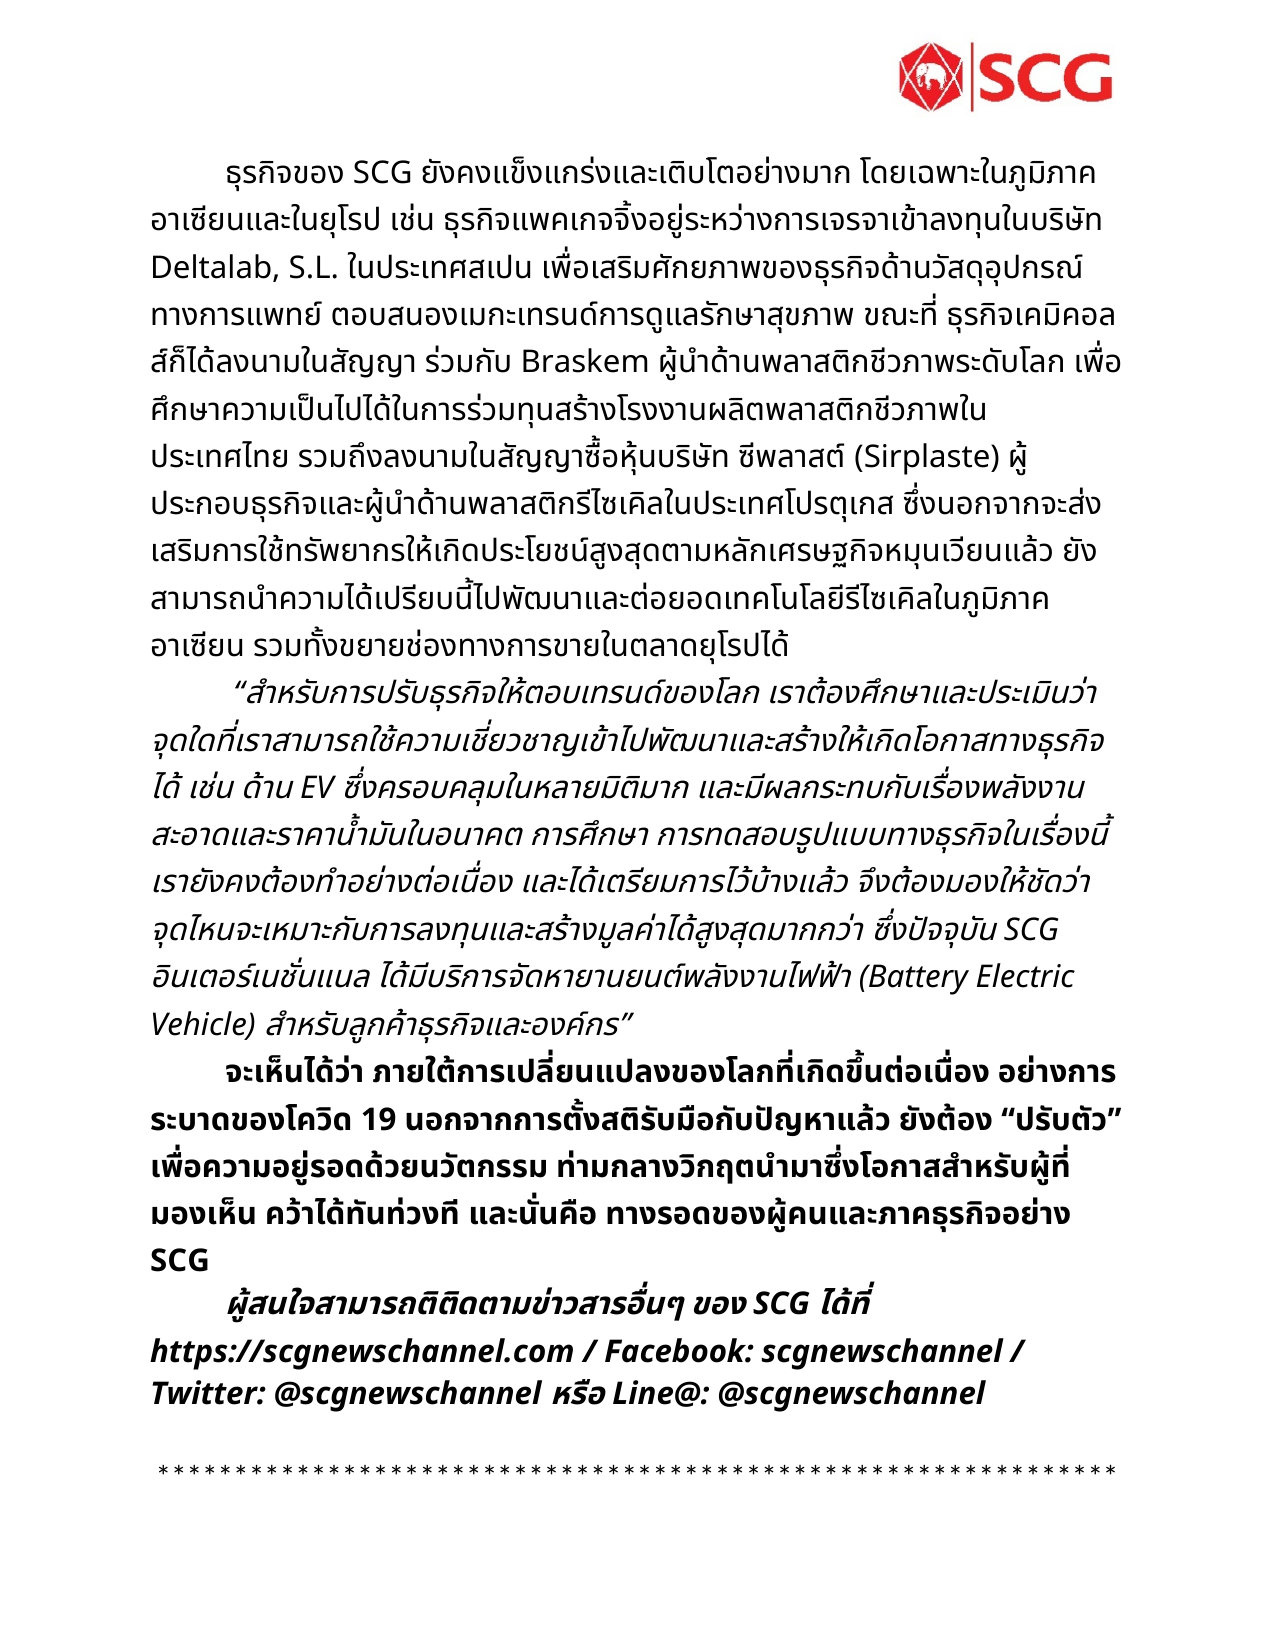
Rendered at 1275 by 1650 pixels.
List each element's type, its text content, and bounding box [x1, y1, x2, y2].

text “สำหรับการปรับธุรกิจให้ตอบเทรนด์ของโลก เราต้องศึกษาและประเมินว่า จุดใดที่เราสามารถใช้ความเชี่ยวชาญเข้าไปพัฒนาและสร้างให้เกิดโอกาสทางธุรกิจได้ เช่น ด้าน EV ซึ่งครอบคลุมในหลายมิติมาก และมีผลกระทบกับเรื่องพลังงานสะอาดและราคาน้ำมันในอนาคต การศึกษา การทดสอบรูปแบบทางธุรกิจในเรื่องนี้เรายังคงต้องทำอย่างต่อเนื่อง และได้เตรียมการไว้บ้างแล้ว จึงต้องมองให้ชัดว่าจุดไหนจะเหมาะกับการลงทุนและสร้างมูลค่าได้สูงสุดมากกว่า ซึ่งปัจจุบัน SCG อินเตอร์เนชั่นแนล ได้มีบริการจัดหายานยนต์พลังงานไฟฟ้า (Battery Electric Vehicle) สำหรับลูกค้าธุรกิจและองค์กร” [150, 670, 1125, 1049]
picture [890, 29, 1125, 122]
text จะเห็นได้ว่า ภายใต้การเปลี่ยนแปลงของโลกที่เกิดขึ้นต่อเนื่อง อย่างการระบาดของโควิด 19 นอกจากการตั้งสติรับมือกับปัญหาแล้ว ยังต้อง “ปรับตัว” เพื่อความอยู่รอดด้วยนวัตกรรม ท่ามกลางวิกฤตนำมาซึ่งโอกาสสำหรับผู้ที่มองเห็น คว้าได้ทันท่วงที และนั่นคือ ทางรอดของผู้คนและภาคธุรกิจอย่าง SCG [150, 1049, 1125, 1281]
text ธุรกิจของ SCG ยังคงแข็งแกร่งและเติบโตอย่างมาก โดยเฉพาะในภูมิภาคอาเซียนและในยุโรป เช่น ธุรกิจแพคเกจจิ้งอยู่ระหว่างการเจรจาเข้าลงทุนในบริษัท Deltalab, S.L. ในประเทศสเปน เพื่อเสริมศักยภาพของธุรกิจด้านวัสดุอุปกรณ์ทางการแพทย์ ตอบสนองเมกะเทรนด์การดูแลรักษาสุขภาพ ขณะที่ ธุรกิจเคมิคอลส์ก็ได้ลงนามในสัญญา ร่วมกับ Braskem ผู้นำด้านพลาสติกชีวภาพระดับโลก เพื่อศึกษาความเป็นไปได้ในการร่วมทุนสร้างโรงงานผลิตพลาสติกชีวภาพในประเทศไทย รวมถึงลงนามในสัญญาซื้อหุ้นบริษัท ซีพลาสต์ (Sirplaste) ผู้ประกอบธุรกิจและผู้นำด้านพลาสติกรีไซเคิลในประเทศโปรตุเกส ซึ่งนอกจากจะส่งเสริมการใช้ทรัพยากรให้เกิดประโยชน์สูงสุดตามหลักเศรษฐกิจหมุนเวียนแล้ว ยังสามารถนำความได้เปรียบนี้ไปพัฒนาและต่อยอดเทคโนโลยีรีไซเคิลในภูมิภาคอาเซียน รวมทั้งขยายช่องทางการขายในตลาดยุโรปได้ [150, 150, 1125, 670]
text ผู้สนใจสามารถติติดตามข่าวสารอื่นๆ ของ SCG ได้ที่ https://scgnewschannel.com / Facebook: scgnewschannel / Twitter: @scgnewschannel หรือ Line@: @scgnewschannel [150, 1281, 1125, 1419]
text ************************************************************** [150, 1457, 1125, 1495]
